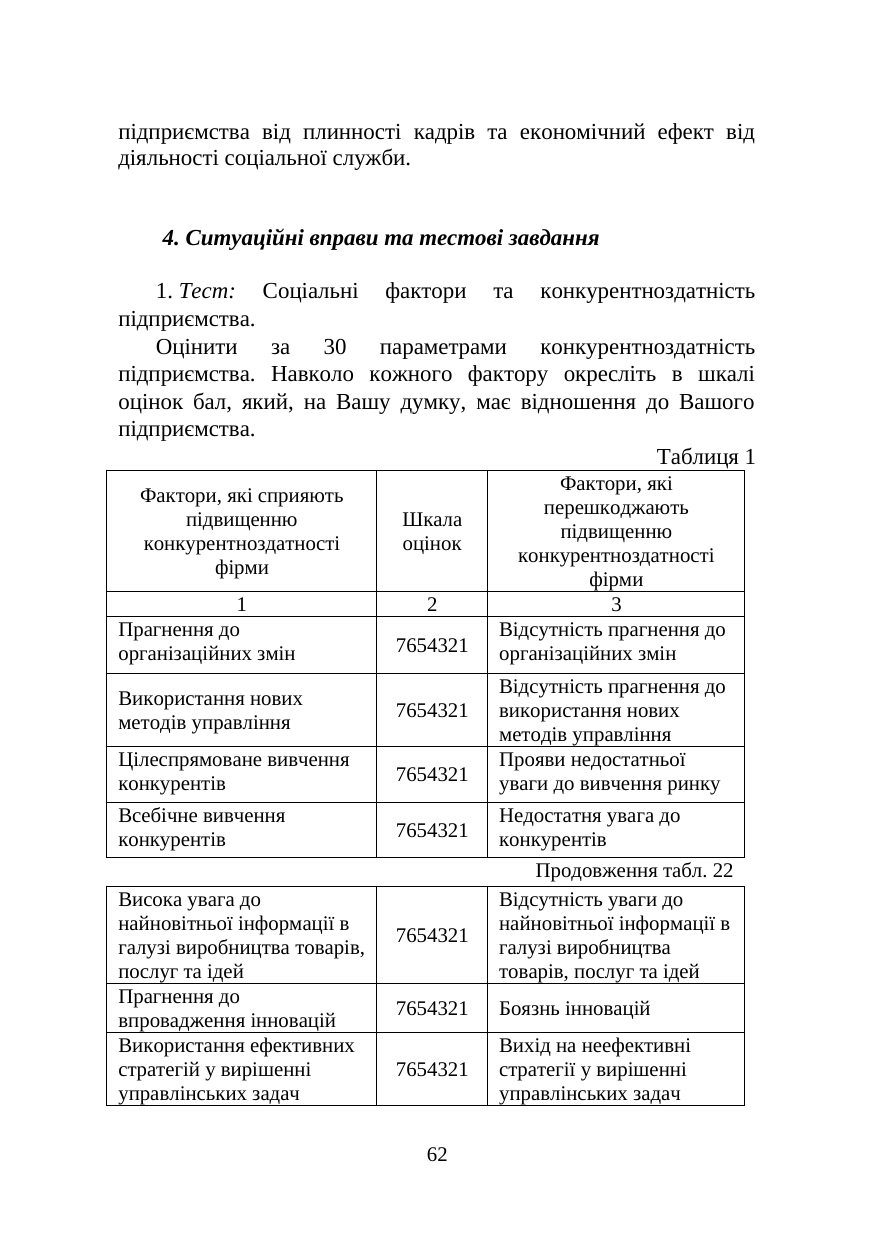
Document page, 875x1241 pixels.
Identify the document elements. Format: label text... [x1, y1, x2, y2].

table_header Шкала оцінок [377, 471, 487, 591]
table_cell Цілеспрямоване вивчення конкурентів [107, 747, 376, 802]
table_cell 7654321 [377, 1033, 487, 1105]
table_cell Відсутність прагнення до організаційних змін [488, 617, 744, 673]
table_cell 1 [107, 592, 376, 616]
table_cell 3 [488, 592, 744, 616]
table_cell 2 [377, 592, 487, 616]
table_cell 7654321 [377, 984, 487, 1032]
table_cell Продовження табл. 22 [107, 858, 745, 886]
table_cell Прагнення до впровадження інновацій [107, 984, 376, 1032]
table_cell Прояви недостатньої уваги до вивчення ринку [488, 747, 744, 802]
text Таблиця 1 [118, 443, 756, 469]
table_cell Всебічне вивчення конкурентів [107, 803, 376, 857]
table_header Фактори, які сприяють підвищенню конкурентноздатності фірми [107, 471, 376, 591]
table_cell 7654321 [377, 887, 487, 983]
table_cell 7654321 [377, 803, 487, 857]
table_cell Висока увага до найновітньої інформації в галузі виробництва товарів, послуг та ідей [107, 887, 376, 983]
text 1. Тест: Соціальні фактори та конкурентноздатність підприємства. [118, 277, 756, 331]
table_cell Вихід на неефективні стратегії у вирішенні управлінських задач [488, 1033, 744, 1105]
table_cell Використання ефективних стратегій у вирішенні управлінських задач [107, 1033, 376, 1105]
table_cell Недостатня увага до конкурентів [488, 803, 744, 857]
table_cell 7654321 [377, 747, 487, 802]
table_cell Відсутність прагнення до використання нових методів управління [488, 674, 744, 746]
table_cell Відсутність уваги до найновітньої інформації в галузі виробництва товарів, послуг та ідей [488, 887, 744, 983]
table_cell 7654321 [377, 617, 487, 673]
table_cell Використання нових методів управління [107, 674, 376, 746]
text Оцінити за 30 параметрами конкурентноздатність підприємства. Навколо кожного фактору окресліть в шкалі оцінок бал, який, на Вашу думку, має відношення до Вашого підприємства. [118, 333, 756, 442]
table_cell Боязнь інновацій [488, 984, 744, 1032]
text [118, 118, 756, 171]
table_header Фактори, які перешкоджають підвищенню конкурентноздатності фірми [488, 471, 744, 591]
table_cell 7654321 [377, 674, 487, 746]
table_cell Прагнення до організаційних змін [107, 617, 376, 673]
text 4. Ситуаційні вправи та тестові завдання [118, 223, 756, 250]
